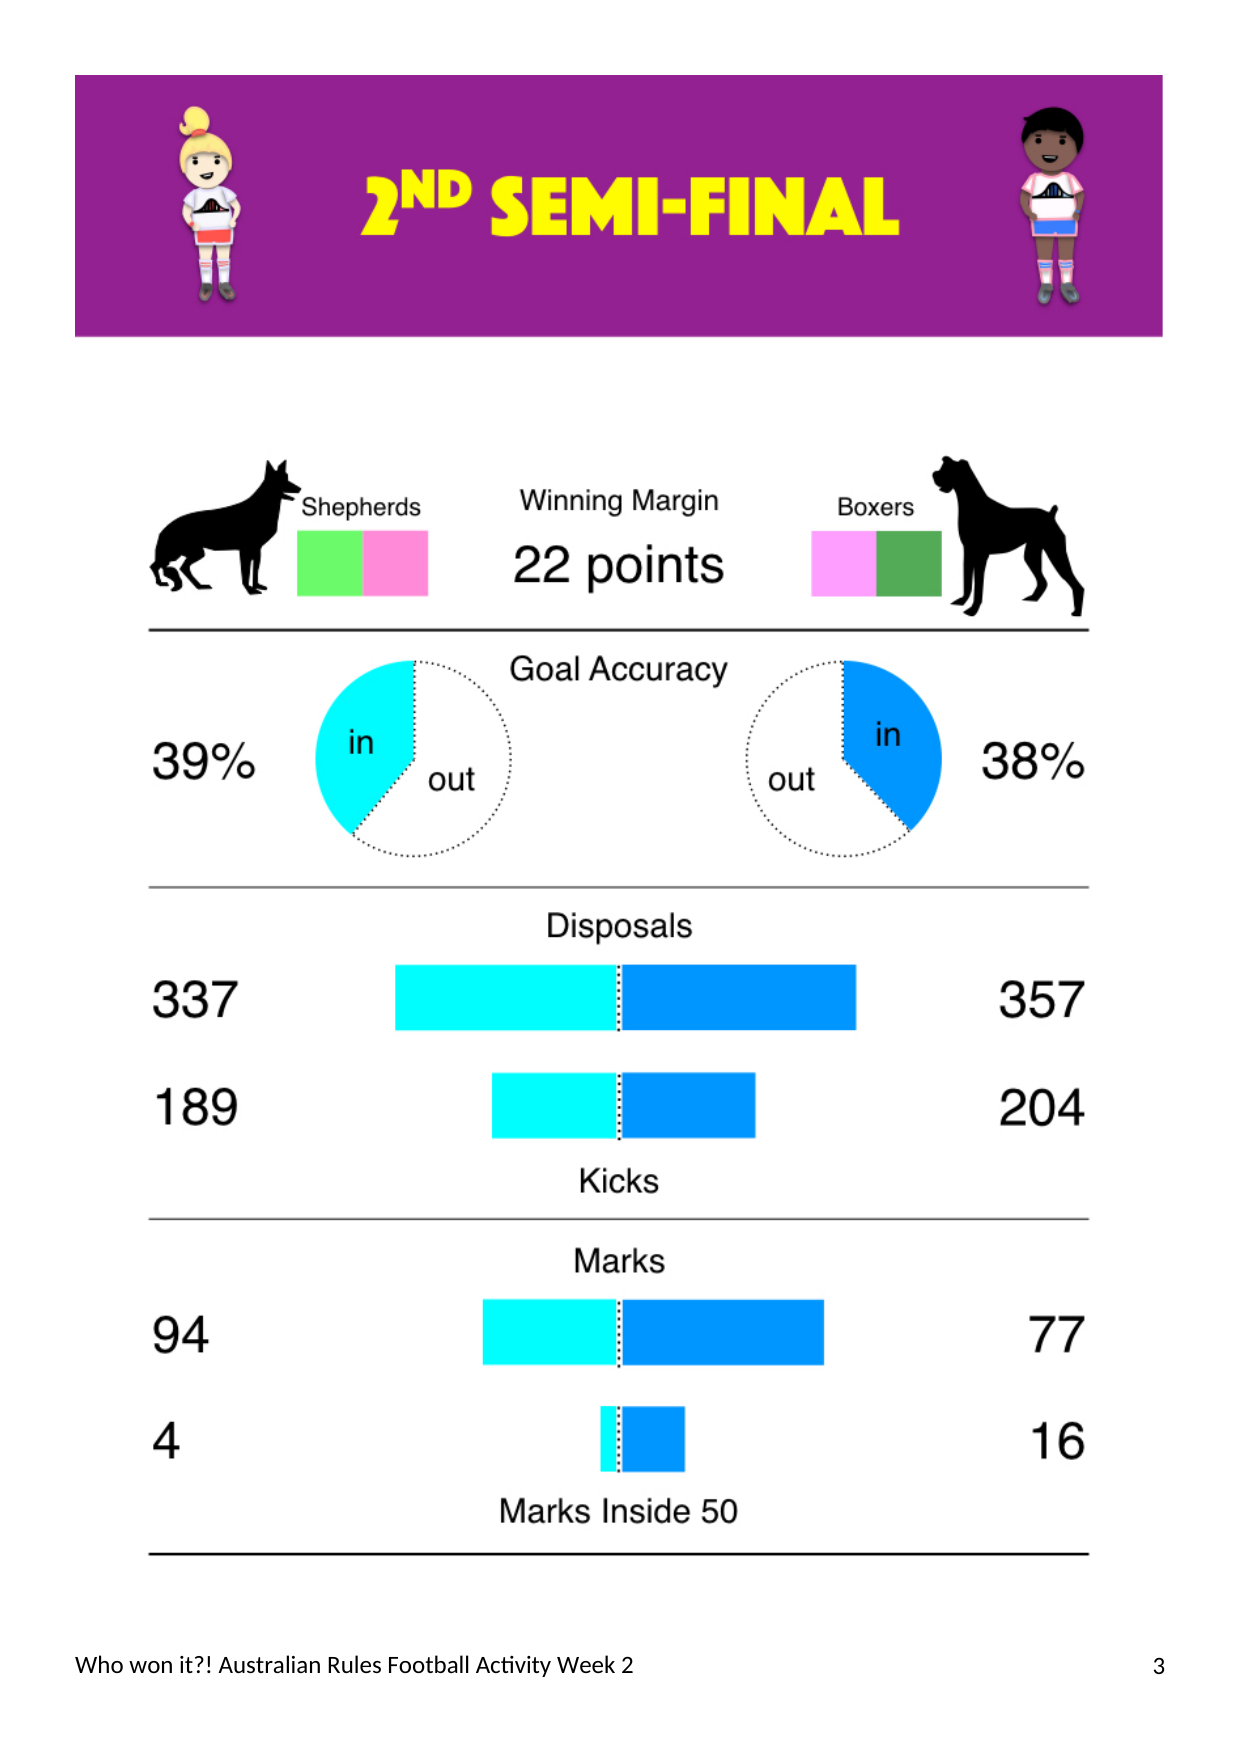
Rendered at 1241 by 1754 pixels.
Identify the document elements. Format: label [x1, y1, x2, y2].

picture [75, 75, 1163, 1625]
